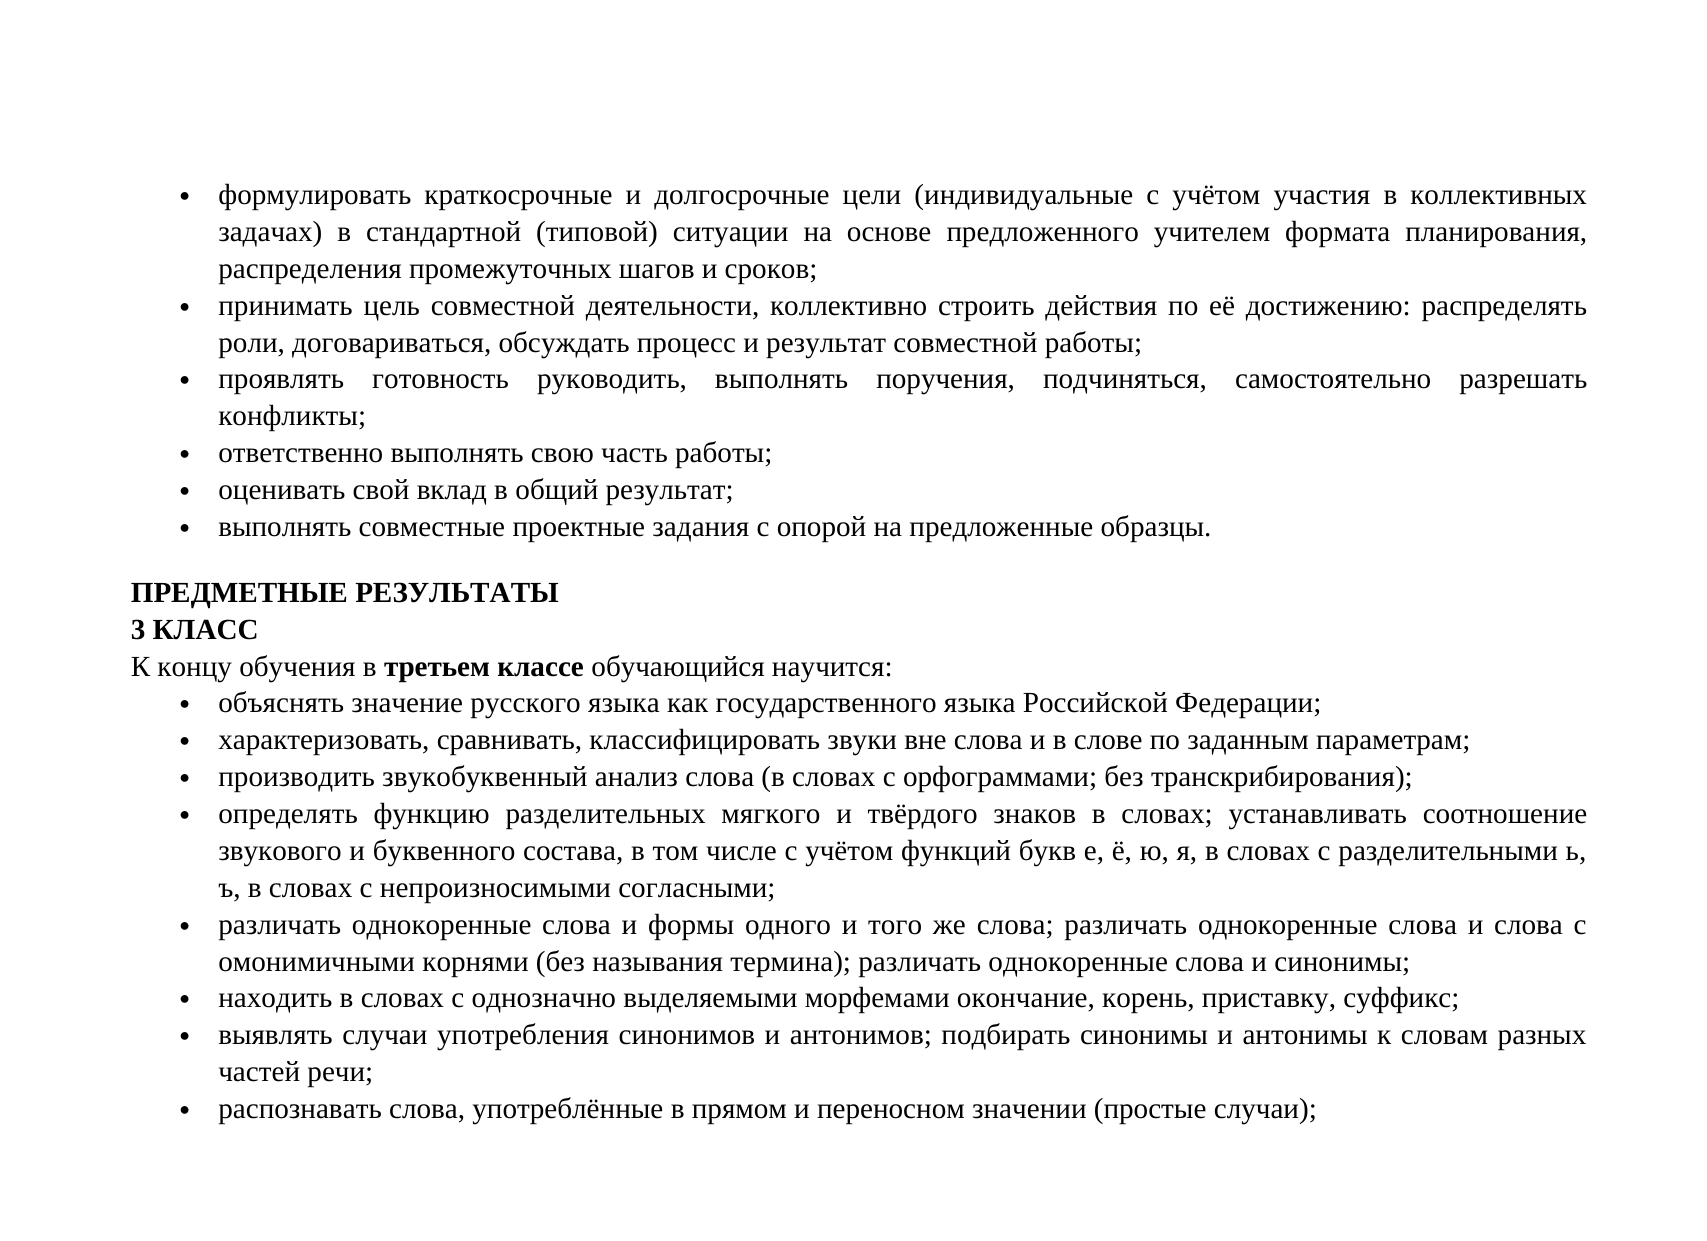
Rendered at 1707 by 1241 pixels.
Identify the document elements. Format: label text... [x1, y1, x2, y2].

text 3 КЛАСС [131, 612, 1588, 645]
list производить звуко­буквенный анализ слова (в словах с орфограммами; без транскрибирования); [181, 759, 1588, 793]
list оценивать свой вклад в общий результат; [181, 472, 1588, 506]
list выявлять случаи употребления синонимов и антонимов; подбирать синонимы и антонимы к словам разных частей речи; [181, 1017, 1588, 1088]
text ПРЕДМЕТНЫЕ РЕЗУЛЬТАТЫ [131, 575, 1588, 608]
text К концу обучения в третьем классе обучающийся научится: [131, 649, 1588, 682]
list различать однокоренные слова и формы одного и того же слова; различать однокоренные слова и слова с омонимичными корнями (без называния термина); различать однокоренные слова и синонимы; [181, 907, 1588, 977]
list объяснять значение русского языка как государственного языка Российской Федерации; [181, 686, 1588, 719]
list выполнять совместные проектные задания с опорой на предложенные образцы. [181, 509, 1588, 543]
list распознавать слова, употреблённые в прямом и переносном значении (простые случаи); [181, 1091, 1588, 1125]
list ответственно выполнять свою часть работы; [181, 435, 1588, 469]
list проявлять готовность руководить, выполнять поручения, подчиняться, самостоятельно разрешать конфликты; [181, 362, 1588, 432]
list принимать цель совместной деятельности, коллективно строить действия по её достижению: распределять роли, договариваться, обсуждать процесс и результат совместной работы; [181, 288, 1588, 358]
list формулировать краткосрочные и долгосрочные цели (индивидуальные с учётом участия в коллективных задачах) в стандартной (типовой) ситуации на основе предложенного учителем формата планирования, распределения промежуточных шагов и сроков; [181, 177, 1588, 284]
list находить в словах с однозначно выделяемыми морфемами окончание, корень, приставку, суффикс; [181, 981, 1588, 1014]
list характеризовать, сравнивать, классифицировать звуки вне слова и в слове по заданным параметрам; [181, 722, 1588, 756]
list определять функцию разделительных мягкого и твёрдого знаков в словах; устанавливать соотношение звукового и буквенного состава, в том числе с учётом функций букв е, ё, ю, я, в словах с разделительными ь, ъ, в словах с непроизносимыми согласными; [181, 796, 1588, 903]
